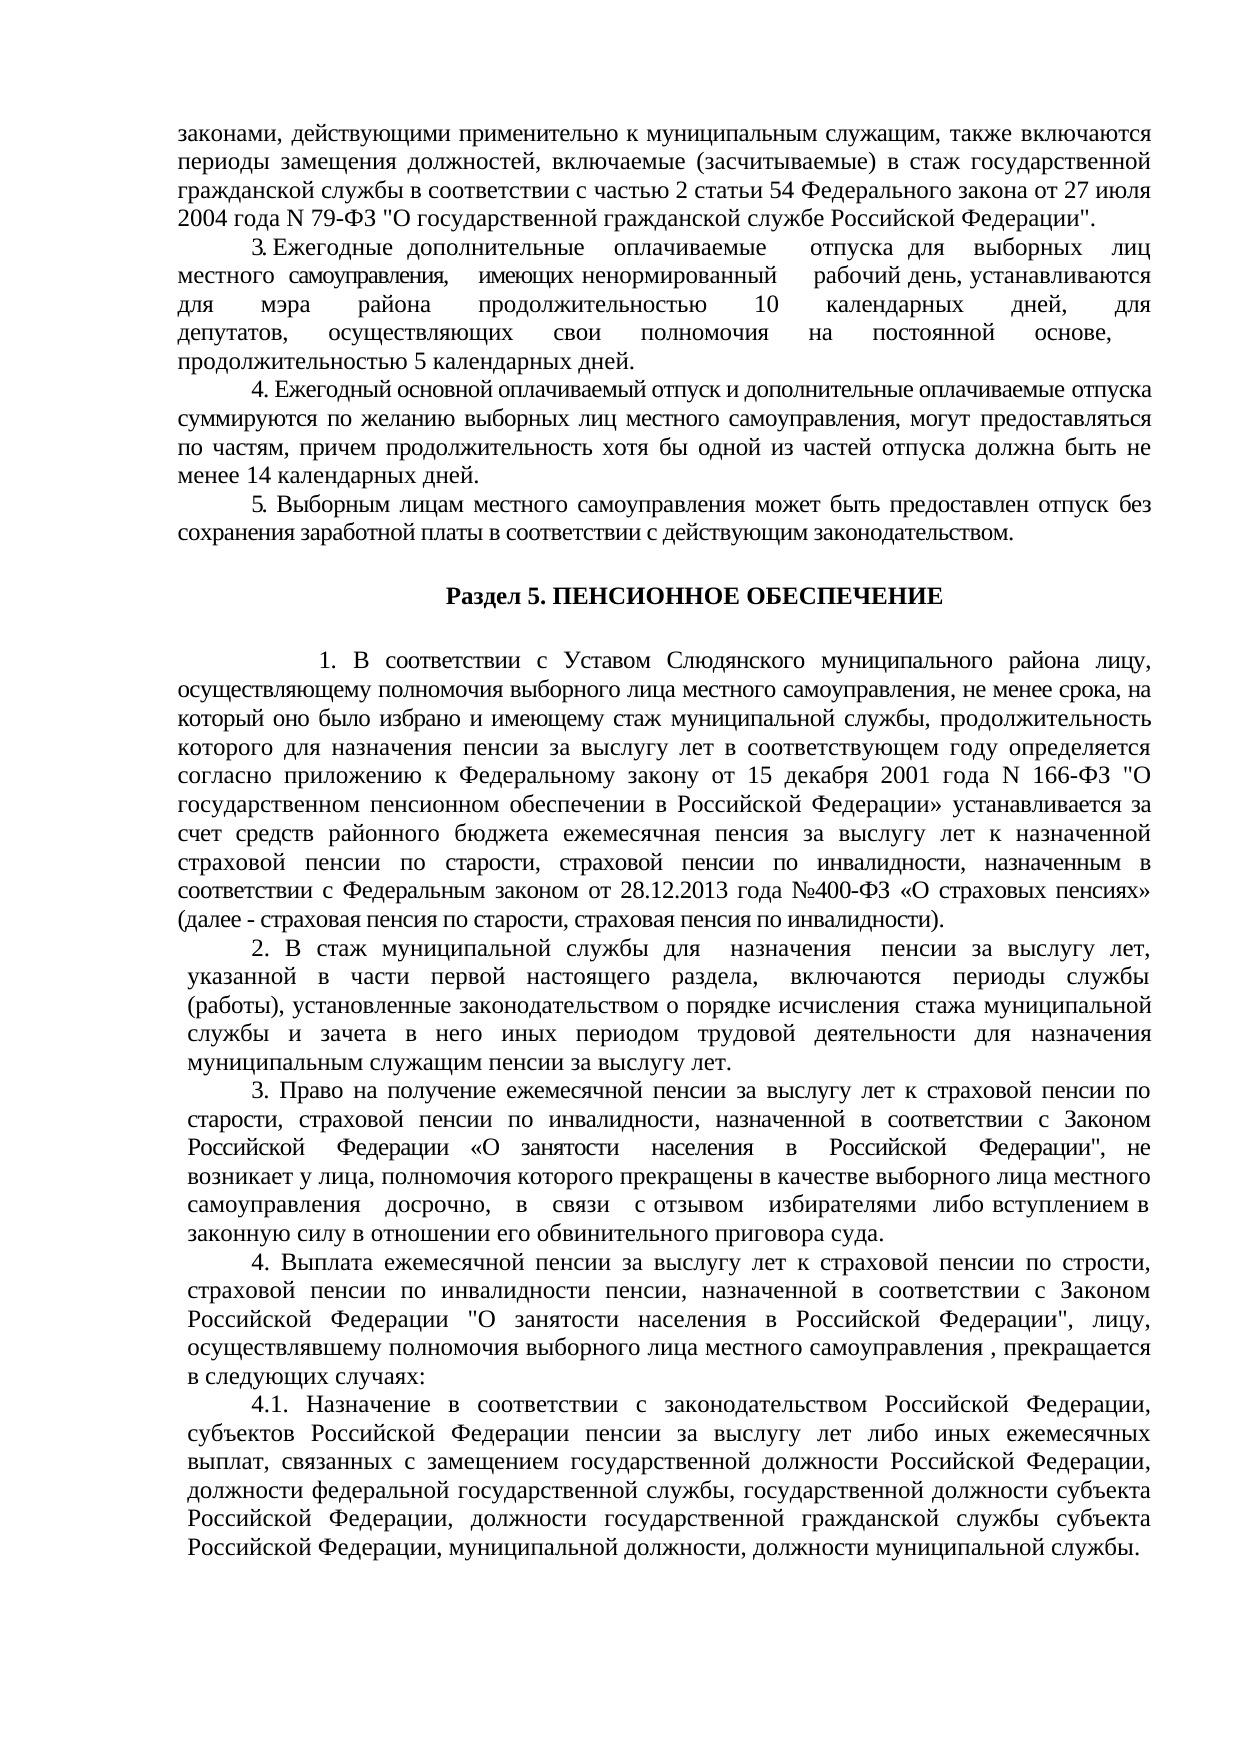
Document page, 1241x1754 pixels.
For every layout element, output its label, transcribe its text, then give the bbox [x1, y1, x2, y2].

text 4. Ежегодный основной оплачиваемый отпуск и дополнительные оплачиваемые отпуска суммируются по желанию выборных лиц местного самоуправления, могут предоставляться по частям, причем продолжительность хотя бы одной из частей отпуска должна быть не менее 14 календарных дней. [177, 375, 1152, 489]
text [177, 118, 1152, 232]
text 4. Выплата ежемесячной пенсии за выслугу лет к страховой пенсии по стрости, страховой пенсии по инвалидности пенсии, назначенной в соответствии с Законом Российской Федерации "О занятости населения в Российской Федерации", лицу, осуществлявшему полномочия выборного лица местного самоуправления , прекращается в следующих случаях: [187, 1247, 1152, 1390]
text 1. В соответствии с Уставом Слюдянского муниципального района лицу, осуществляющему полномочия выборного лица местного самоуправления, не менее срока, на который оно было избрано и имеющему стаж муниципальной службы, продолжительность которого для назначения пенсии за выслугу лет в соответствующем году определяется согласно приложению к Федеральному закону от 15 декабря 2001 года N 166-ФЗ "О государственном пенсионном обеспечении в Российской Федерации» устанавливается за счет средств районного бюджета ежемесячная пенсия за выслугу лет к назначенной страховой пенсии по старости, страховой пенсии по инвалидности, назначенным в соответствии с Федеральным законом от 28.12.2013 года №400-ФЗ «О страховых пенсиях» (далее - страховая пенсия по старости, страховая пенсия по инвалидности). [177, 646, 1152, 933]
text 3. Ежегодные дополнительные оплачиваемые отпуска для выборных лиц местного самоуправления, имеющих ненормированный рабочий день, устанавливаются для мэра района продолжительностью 10 календарных дней, для депутатов, осуществляющих свои полномочия на постоянной основе, продолжительностью 5 календарных дней. [177, 232, 1152, 375]
text 4.1. Назначение в соответствии с законодательством Российской Федерации, субъектов Российской Федерации пенсии за выслугу лет либо иных ежемесячных выплат, связанных с замещением государственной должности Российской Федерации, должности федеральной государственной службы, государственной должности субъекта Российской Федерации, должности государственной гражданской службы субъекта Российской Федерации, муниципальной должности, должности муниципальной службы. [187, 1390, 1152, 1561]
text 2. В стаж муниципальной службы для назначения пенсии за выслугу лет, указанной в части первой настоящего раздела, включаются периоды службы (работы), установленные законодательством о порядке исчисления стажа муниципальной службы и зачета в него иных периодом трудовой деятельности для назначения муниципальным служащим пенсии за выслугу лет. [187, 933, 1152, 1076]
text Раздел 5. ПЕНСИОННОЕ ОБЕСПЕЧЕНИЕ [187, 582, 1138, 610]
text 5. Выборным лицам местного самоуправления может быть предоставлен отпуск без сохранения заработной платы в соответствии с действующим законодательством. [177, 489, 1152, 546]
text 3. Право на получение ежемесячной пенсии за выслугу лет к страховой пенсии по старости, страховой пенсии по инвалидности, назначенной в соответствии с Законом Российской Федерации «О занятости населения в Российской Федерации", не возникает у лица, полномочия которого прекращены в качестве выборного лица местного самоуправления досрочно, в связи с отзывом избирателями либо вступлением в законную силу в отношении его обвинительного приговора суда. [187, 1076, 1152, 1247]
